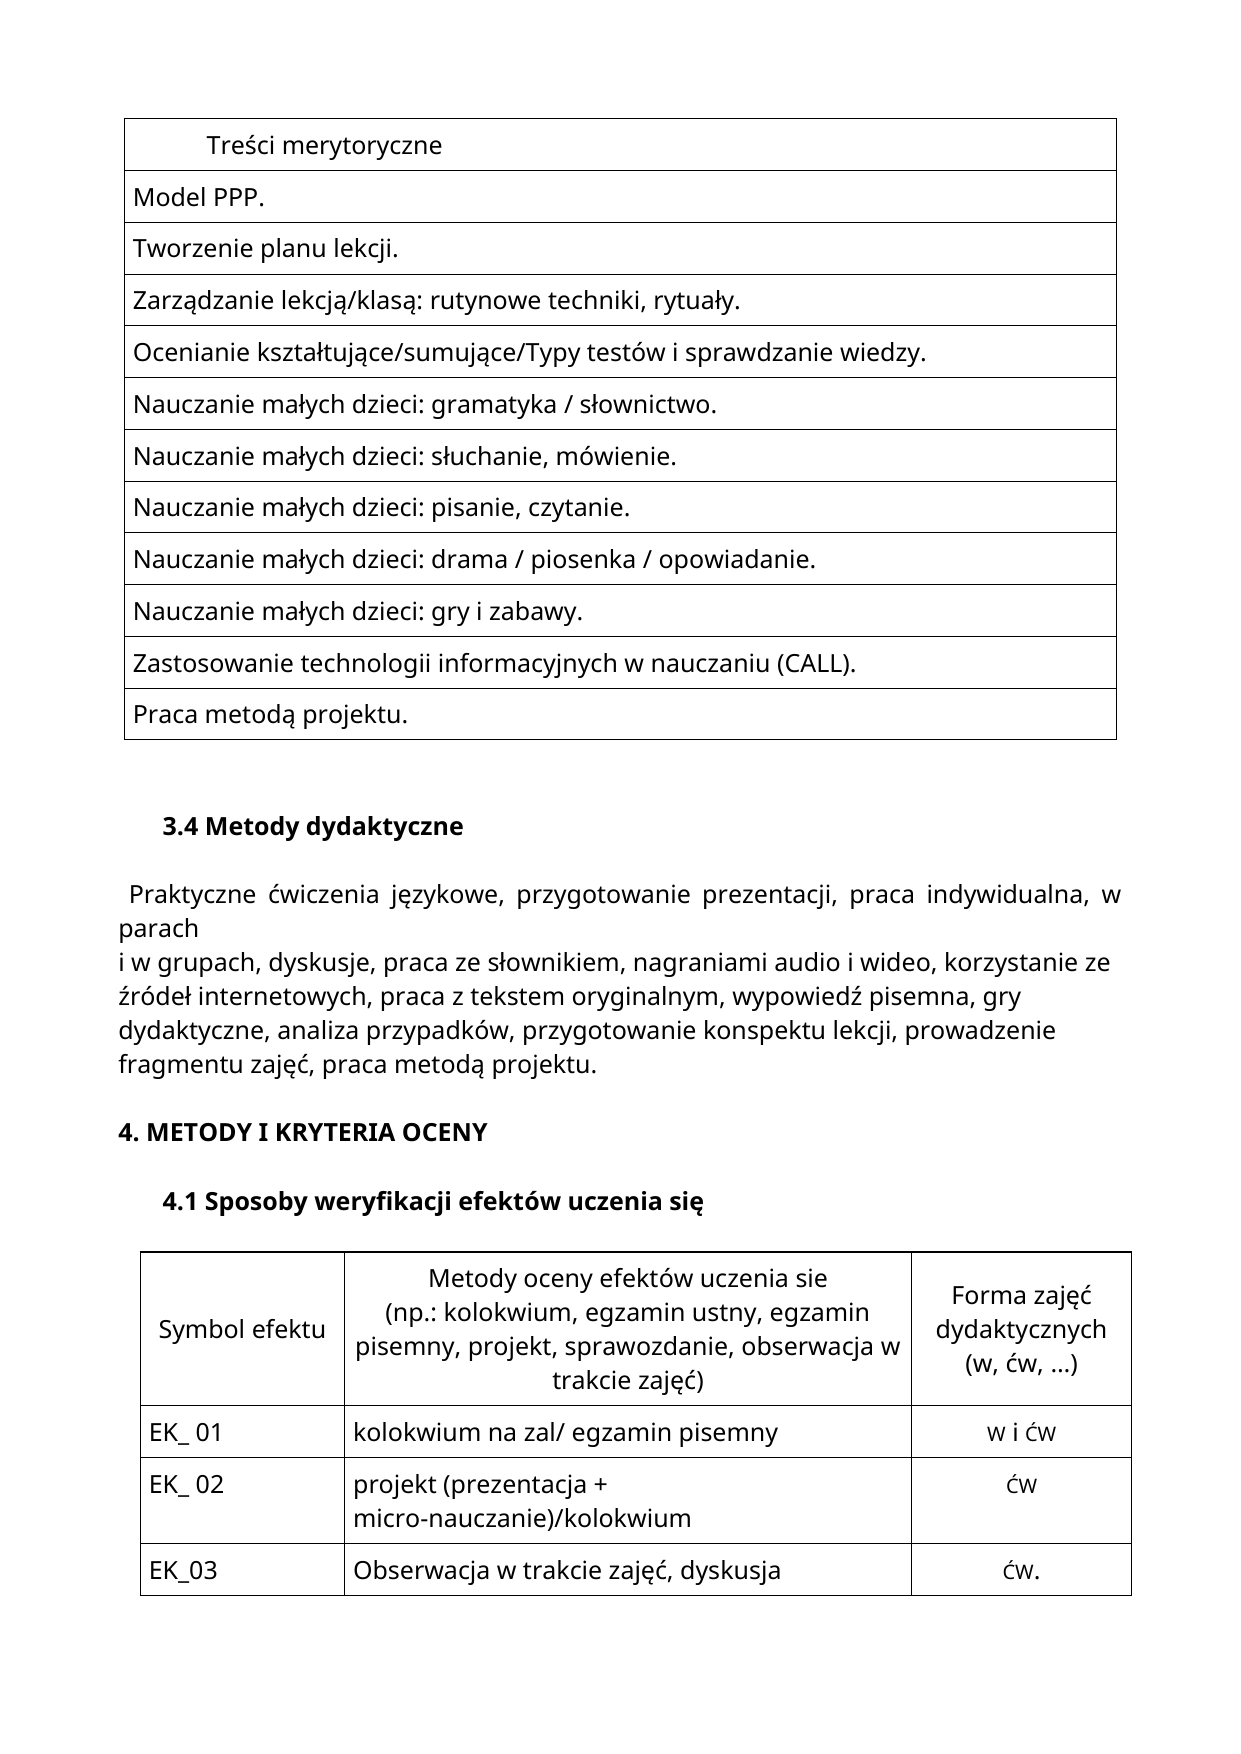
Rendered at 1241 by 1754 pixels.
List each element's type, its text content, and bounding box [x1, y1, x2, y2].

table_header Treści merytoryczne [125, 119, 1116, 170]
table_header Forma zajęć dydaktycznych (w, ćw, …) [912, 1253, 1131, 1405]
table_header Symbol efektu [141, 1253, 344, 1405]
text 4. METODY I KRYTERIA OCENY [118, 1115, 1122, 1149]
table_cell Tworzenie planu lekcji. [125, 223, 1116, 273]
table_cell Nauczanie małych dzieci: gry i zabawy. [125, 585, 1116, 636]
table_cell EK_03 [141, 1544, 344, 1595]
table_cell Zastosowanie technologii informacyjnych w nauczaniu (CALL). [125, 637, 1116, 688]
table_header Metody oceny efektów uczenia sie (np.: kolokwium, egzamin ustny, egzamin pisemny, projekt, sprawozdanie, obserwacja w trakcie zajęć) [345, 1253, 911, 1405]
table_cell ćw [912, 1458, 1131, 1543]
text 3.4 Metody dydaktyczne [162, 808, 1122, 843]
text 4.1 Sposoby weryfikacji efektów uczenia się [162, 1183, 1122, 1217]
table_cell Zarządzanie lekcją/klasą: rutynowe techniki, rytuały. [125, 275, 1116, 325]
table_cell Ocenianie kształtujące/sumujące/Typy testów i sprawdzanie wiedzy. [125, 326, 1116, 377]
table_cell ćw. [912, 1544, 1131, 1595]
table_cell kolokwium na zal/ egzamin pisemny [345, 1406, 911, 1457]
text i w grupach, dyskusje, praca ze słownikiem, nagraniami audio i wideo, korzystanie ze źródeł internetowych, praca z tekstem oryginalnym, wypowiedź pisemna, gry dydaktyczne, analiza przypadków, przygotowanie konspektu lekcji, prowadzenie fragmentu zajęć, praca metodą projektu. [118, 945, 1122, 1081]
table_cell Nauczanie małych dzieci: gramatyka / słownictwo. [125, 378, 1116, 429]
table_cell Nauczanie małych dzieci: słuchanie, mówienie. [125, 430, 1116, 481]
text Praktyczne ćwiczenia językowe, przygotowanie prezentacji, praca indywidualna, w parach [118, 877, 1122, 945]
table_cell Ek_ 02 [141, 1458, 344, 1543]
table_cell Nauczanie małych dzieci: drama / piosenka / opowiadanie. [125, 533, 1116, 584]
table_cell projekt (prezentacja + micro-nauczanie)/kolokwium [345, 1458, 911, 1543]
table_cell ek_ 01 [141, 1406, 344, 1457]
table_cell Model PPP. [125, 171, 1116, 222]
table_cell w i ćw [912, 1406, 1131, 1457]
table_cell Nauczanie małych dzieci: pisanie, czytanie. [125, 482, 1116, 532]
table_cell Obserwacja w trakcie zajęć, dyskusja [345, 1544, 911, 1595]
table_cell Praca metodą projektu. [125, 689, 1116, 739]
